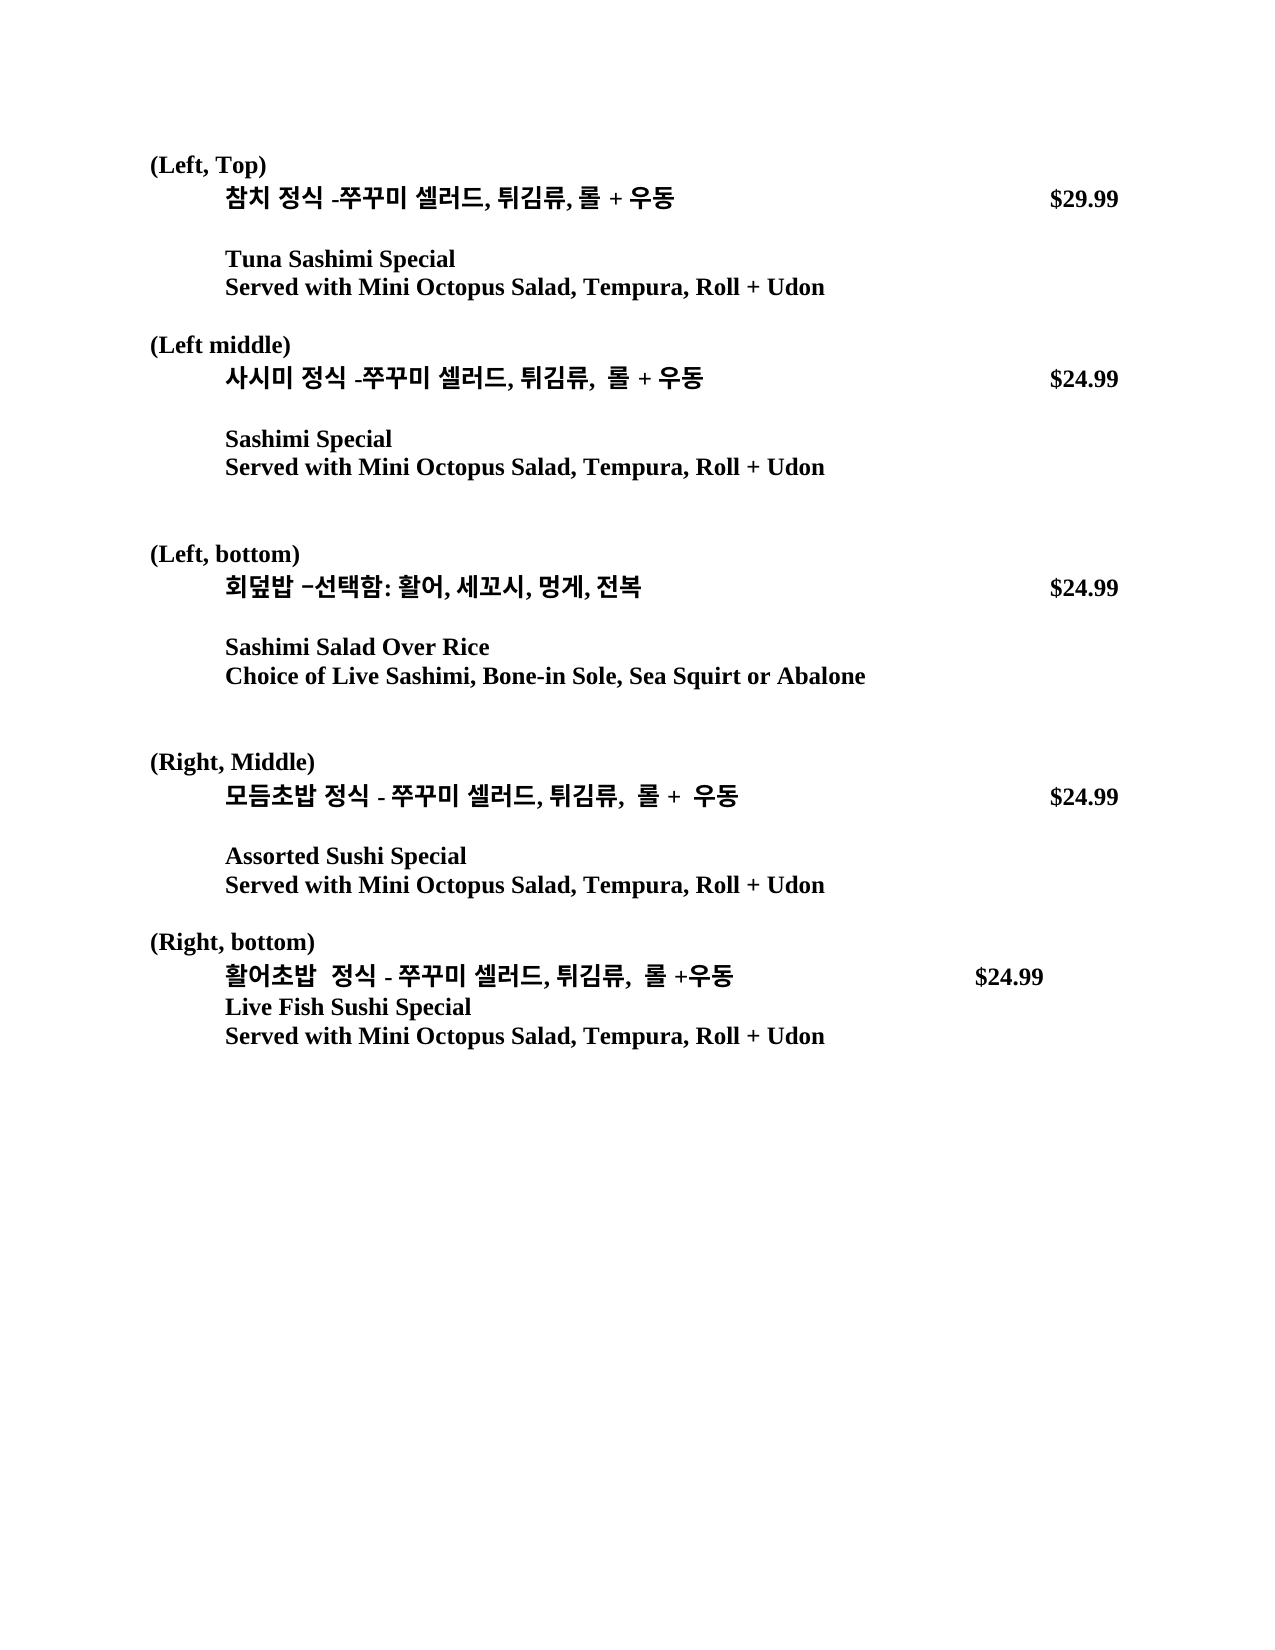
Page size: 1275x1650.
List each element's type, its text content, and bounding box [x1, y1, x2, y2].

text Choice of Live Sashimi, Bone-in Sole, Sea Squirt or Abalone [150, 661, 1125, 690]
text (Left, bottom) [150, 539, 1125, 567]
text Assorted Sushi Special [150, 841, 1125, 870]
text Sashimi Special [150, 424, 1125, 452]
text (Left middle) [150, 330, 1125, 359]
text 회덮밥 –선택함: 활어, 세꼬시, 멍게, 전복 $24.99 [150, 567, 1125, 604]
text Live Fish Sushi Special [150, 992, 1125, 1021]
text Served with Mini Octopus Salad, Tempura, Roll + Udon [150, 870, 1125, 899]
text 사시미 정식 -쭈꾸미 셀러드, 튀김류, 롤 + 우동 $24.99 [150, 359, 1125, 424]
text 모듬초밥 정식 - 쭈꾸미 셀러드, 튀김류, 롤 + 우동 $24.99 [150, 776, 1125, 841]
text Sashimi Salad Over Rice [150, 632, 1125, 661]
text Served with Mini Octopus Salad, Tempura, Roll + Udon [150, 452, 1125, 481]
text 활어초밥 정식 - 쭈꾸미 셀러드, 튀김류, 롤 +우동 $24.99 [150, 956, 1125, 992]
text Tuna Sashimi Special [150, 244, 1125, 272]
text Served with Mini Octopus Salad, Tempura, Roll + Udon [150, 272, 1125, 301]
text (Right, bottom) [150, 927, 1125, 956]
text (Right, Middle) [150, 747, 1125, 776]
text Served with Mini Octopus Salad, Tempura, Roll + Udon [150, 1021, 1125, 1050]
text 참치 정식 -쭈꾸미 셀러드, 튀김류, 롤 + 우동 $29.99 [150, 179, 1125, 215]
text (Left, Top) [150, 150, 1125, 179]
